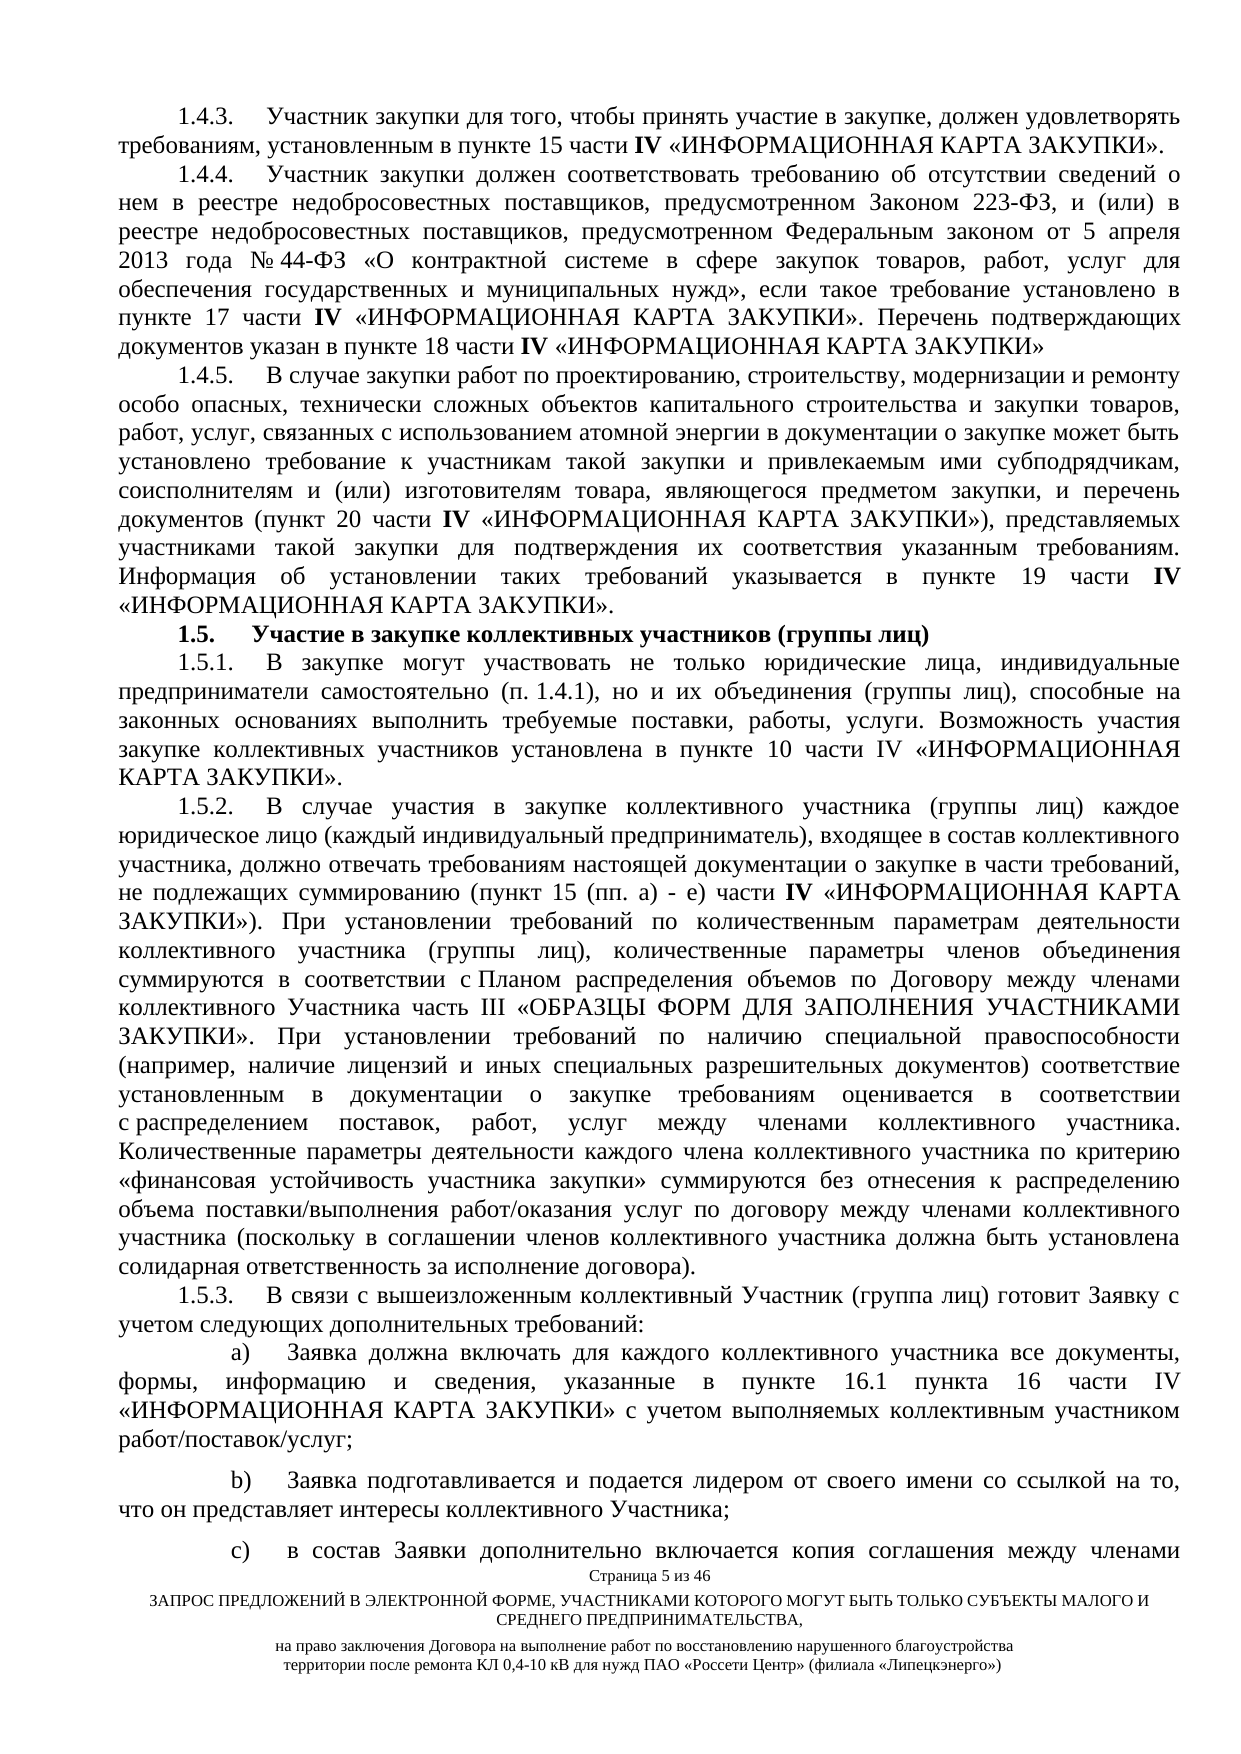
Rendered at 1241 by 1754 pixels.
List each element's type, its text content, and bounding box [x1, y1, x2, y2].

subtitle Участник закупки для того, чтобы принять участие в закупке, должен удовлетворять требованиям, установленным в пункте 15 части IV «ИНФОРМАЦИОННАЯ КАРТА ЗАКУПКИ». [118, 101, 1181, 159]
subtitle В случае участия в закупке коллективного участника (группы лиц) каждое юридическое лицо (каждый индивидуальный предприниматель), входящее в состав коллективного участника, должно отвечать требованиям настоящей документации о закупке в части требований, не подлежащих суммированию (пункт 15 (пп. а) - е) части IV «ИНФОРМАЦИОННАЯ КАРТА ЗАКУПКИ»). При установлении требований по количественным параметрам деятельности коллективного участника (группы лиц), количественные параметры членов объединения суммируются в соответствии с Планом распределения объемов по Договору между членами коллективного Участника часть III «ОБРАЗЦЫ ФОРМ ДЛЯ ЗАПОЛНЕНИЯ УЧАСТНИКАМИ ЗАКУПКИ». При установлении требований по наличию специальной правоспособности (например, наличие лицензий и иных специальных разрешительных документов) соответствие установленным в документации о закупке требованиям оценивается в соответствии с распределением поставок, работ, услуг между членами коллективного участника. Количественные параметры деятельности каждого члена коллективного участника по критерию «финансовая устойчивость участника закупки» суммируются без отнесения к распределению объема поставки/выполнения работ/оказания услуг по договору между членами коллективного участника (поскольку в соглашении членов коллективного участника должна быть установлена солидарная ответственность за исполнение договора). [118, 791, 1181, 1280]
subtitle Участник закупки должен соответствовать требованию об отсутствии сведений о нем в реестре недобросовестных поставщиков, предусмотренном Законом 223-ФЗ, и (или) в реестре недобросовестных поставщиков, предусмотренном Федеральным законом от 5 апреля 2013 года № 44-ФЗ «О контрактной системе в сфере закупок товаров, работ, услуг для обеспечения государственных и муниципальных нужд», если такое требование установлено в пункте 17 части IV «ИНФОРМАЦИОННАЯ КАРТА ЗАКУПКИ». Перечень подтверждающих документов указан в пункте 18 части IV «ИНФОРМАЦИОННАЯ КАРТА ЗАКУПКИ» [118, 159, 1181, 360]
subtitle Участие в закупке коллективных участников (группы лиц) [118, 619, 1181, 647]
subtitle В связи с вышеизложенным коллективный Участник (группа лиц) готовит Заявку с учетом следующих дополнительных требований: [118, 1280, 1181, 1337]
list Заявка должна включать для каждого коллективного участника все документы, формы, информацию и сведения, указанные в пункте 16.1 пункта 16 части IV «ИНФОРМАЦИОННАЯ КАРТА ЗАКУПКИ» с учетом выполняемых коллективным участником работ/поставок/услуг; [118, 1337, 1181, 1452]
subtitle В случае закупки работ по проектированию, строительству, модернизации и ремонту особо опасных, технически сложных объектов капитального строительства и закупки товаров, работ, услуг, связанных с использованием атомной энергии в документации о закупке может быть установлено требование к участникам такой закупки и привлекаемым ими субподрядчикам, соисполнителям и (или) изготовителям товара, являющегося предметом закупки, и перечень документов (пункт 20 части IV «ИНФОРМАЦИОННАЯ КАРТА ЗАКУПКИ»), представляемых участниками такой закупки для подтверждения их соответствия указанным требованиям. Информация об установлении таких требований указывается в пункте 19 части IV «ИНФОРМАЦИОННАЯ КАРТА ЗАКУПКИ». [118, 360, 1181, 619]
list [118, 1535, 1181, 1564]
list Заявка подготавливается и подается лидером от своего имени со ссылкой на то, что он представляет интересы коллективного Участника; [118, 1465, 1181, 1522]
subtitle В закупке могут участвовать не только юридические лица, индивидуальные предприниматели самостоятельно (п. 1.4.1), но и их объединения (группы лиц), способные на законных основаниях выполнить требуемые поставки, работы, услуги. Возможность участия закупке коллективных участников установлена в пункте 10 части IV «ИНФОРМАЦИОННАЯ КАРТА ЗАКУПКИ». [118, 647, 1181, 791]
